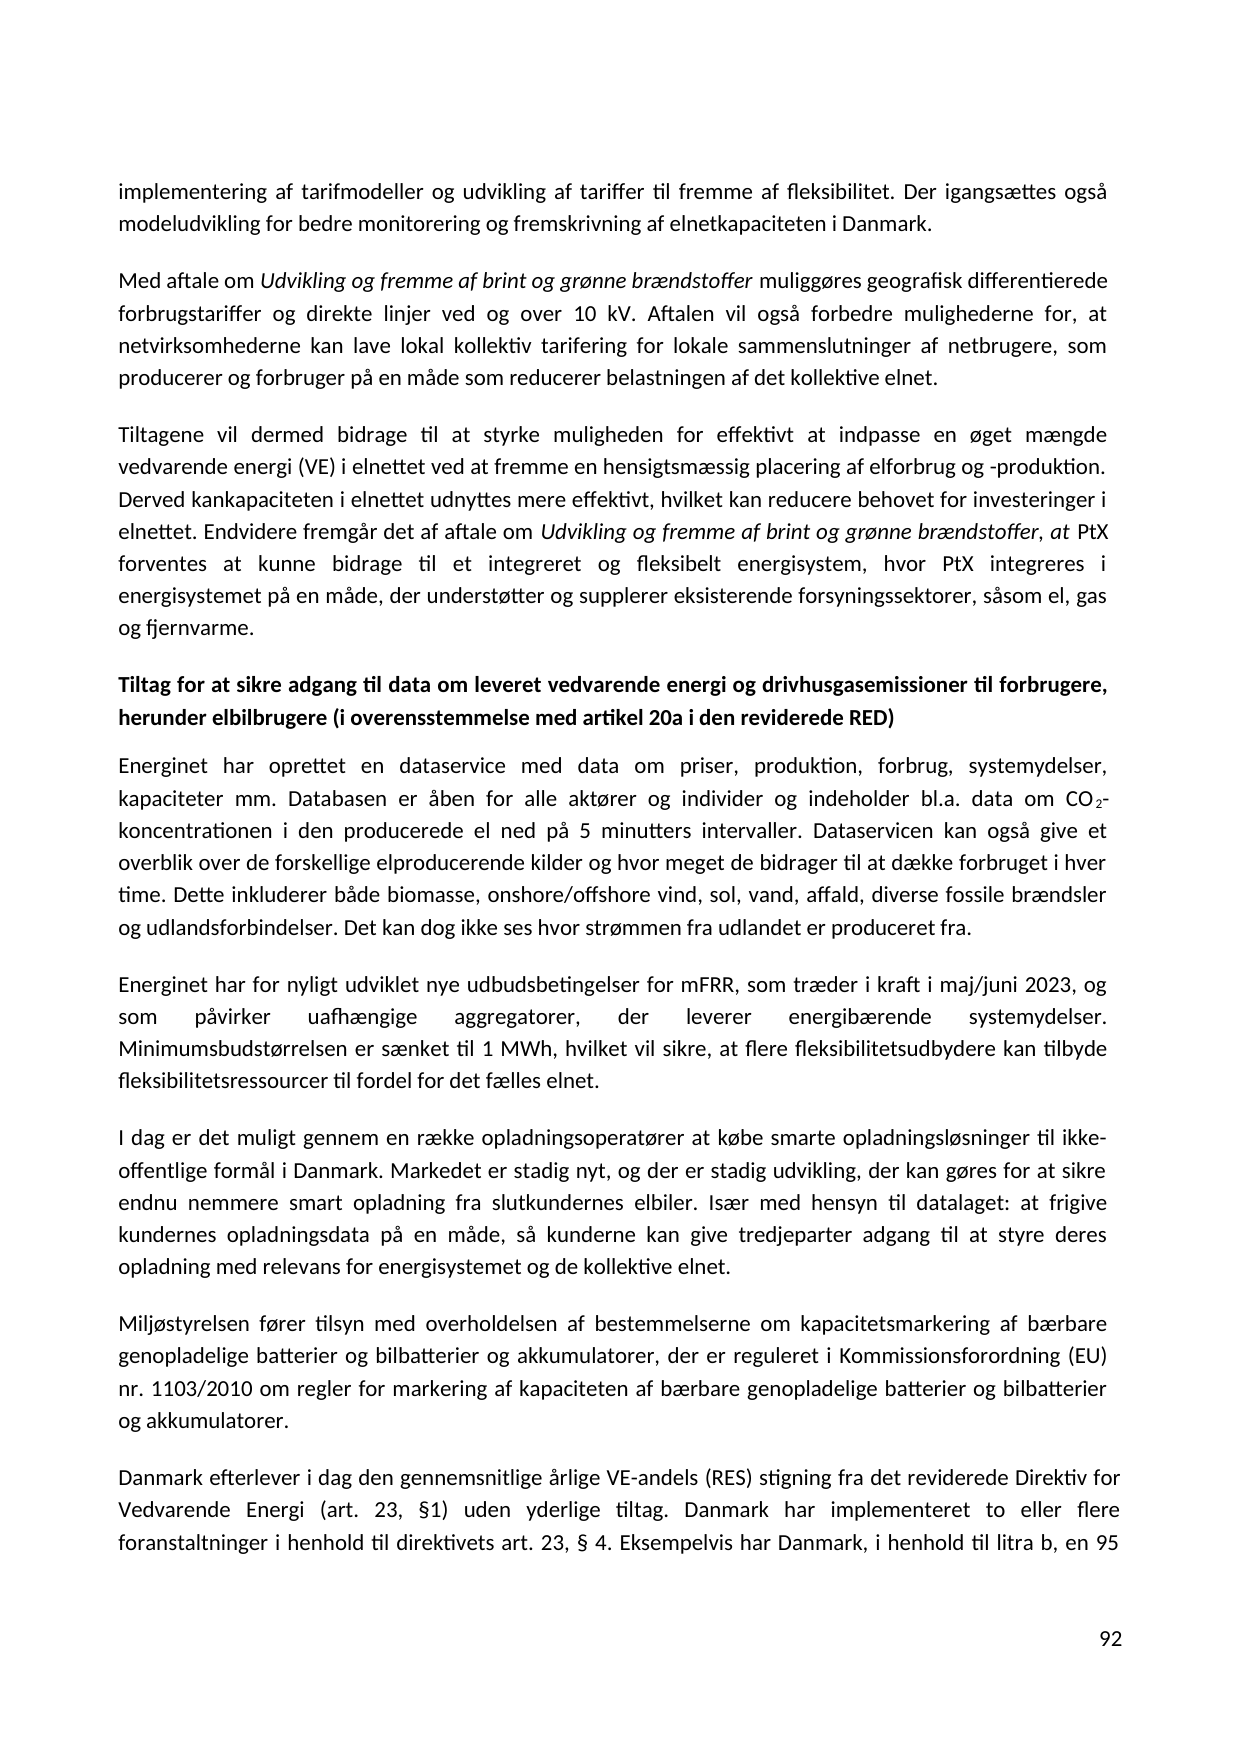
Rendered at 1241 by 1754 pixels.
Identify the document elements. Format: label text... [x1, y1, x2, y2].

text Energinet har for nyligt udviklet nye udbudsbetingelser for mFRR, som træder i kraft i maj/juni 2023, og som påvirker uafhængige aggregatorer, der leverer energibærende systemydelser. Minimumsbudstørrelsen er sænket til 1 MWh, hvilket vil sikre, at flere fleksibilitetsudbydere kan tilbyde fleksibilitetsressourcer til fordel for det fælles elnet. [118, 970, 1109, 1094]
text Energinet har oprettet en dataservice med data om priser, produktion, forbrug, systemydelser, kapaciteter mm. Databasen er åben for alle aktører og individer og indeholder bl.a. data om CO2-koncentrationen i den producerede el ned på 5 minutters intervaller. Dataservicen kan også give et overblik over de forskellige elproducerende kilder og hvor meget de bidrager til at dække forbruget i hver time. Dette inkluderer både biomasse, onshore/offshore vind, sol, vand, affald, diverse fossile brændsler og udlandsforbindelser. Det kan dog ikke ses hvor strømmen fra udlandet er produceret fra. [118, 752, 1109, 941]
text Tiltag for at sikre adgang til data om leveret vedvarende energi og drivhusgasemissioner til forbrugere, herunder elbilbrugere (i overensstemmelse med artikel 20a i den reviderede RED) [118, 671, 1109, 731]
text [118, 177, 1108, 237]
text Tiltagene vil dermed bidrage til at styrke muligheden for effektivt at indpasse en øget mængde vedvarende energi (VE) i elnettet ved at fremme en hensigtsmæssig placering af elforbrug og -produktion. Derved kankapaciteten i elnettet udnyttes mere effektivt, hvilket kan reducere behovet for investeringer i elnettet. Endvidere fremgår det af aftale om Udvikling og fremme af brint og grønne brændstoffer, at PtX forventes at kunne bidrage til et integreret og fleksibelt energisystem, hvor PtX integreres i energisystemet på en måde, der understøtter og supplerer eksisterende forsyningssektorer, såsom el, gas og fjernvarme. [118, 420, 1108, 641]
text Miljøstyrelsen fører tilsyn med overholdelsen af bestemmelserne om kapacitetsmarkering af bærbare genopladelige batterier og bilbatterier og akkumulatorer, der er reguleret i Kommissionsforordning (EU) nr. 1103/2010 om regler for markering af kapaciteten af bærbare genopladelige batterier og bilbatterier og akkumulatorer. [118, 1309, 1109, 1434]
text I dag er det muligt gennem en række opladningsoperatører at købe smarte opladningsløsninger til ikke-offentlige formål i Danmark. Markedet er stadig nyt, og der er stadig udvikling, der kan gøres for at sikre endnu nemmere smart opladning fra slutkundernes elbiler. Især med hensyn til datalaget: at frigive kundernes opladningsdata på en måde, så kunderne kan give tredjeparter adgang til at styre deres opladning med relevans for energisystemet og de kollektive elnet. [118, 1123, 1109, 1280]
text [118, 1463, 1122, 1556]
text Med aftale om Udvikling og fremme af brint og grønne brændstoffer muliggøres geografisk differentierede forbrugstariffer og direkte linjer ved og over 10 kV. Aftalen vil også forbedre mulighederne for, at netvirksomhederne kan lave lokal kollektiv tarifering for lokale sammenslutninger af netbrugere, som producerer og forbruger på en måde som reducerer belastningen af det kollektive elnet. [118, 267, 1108, 391]
